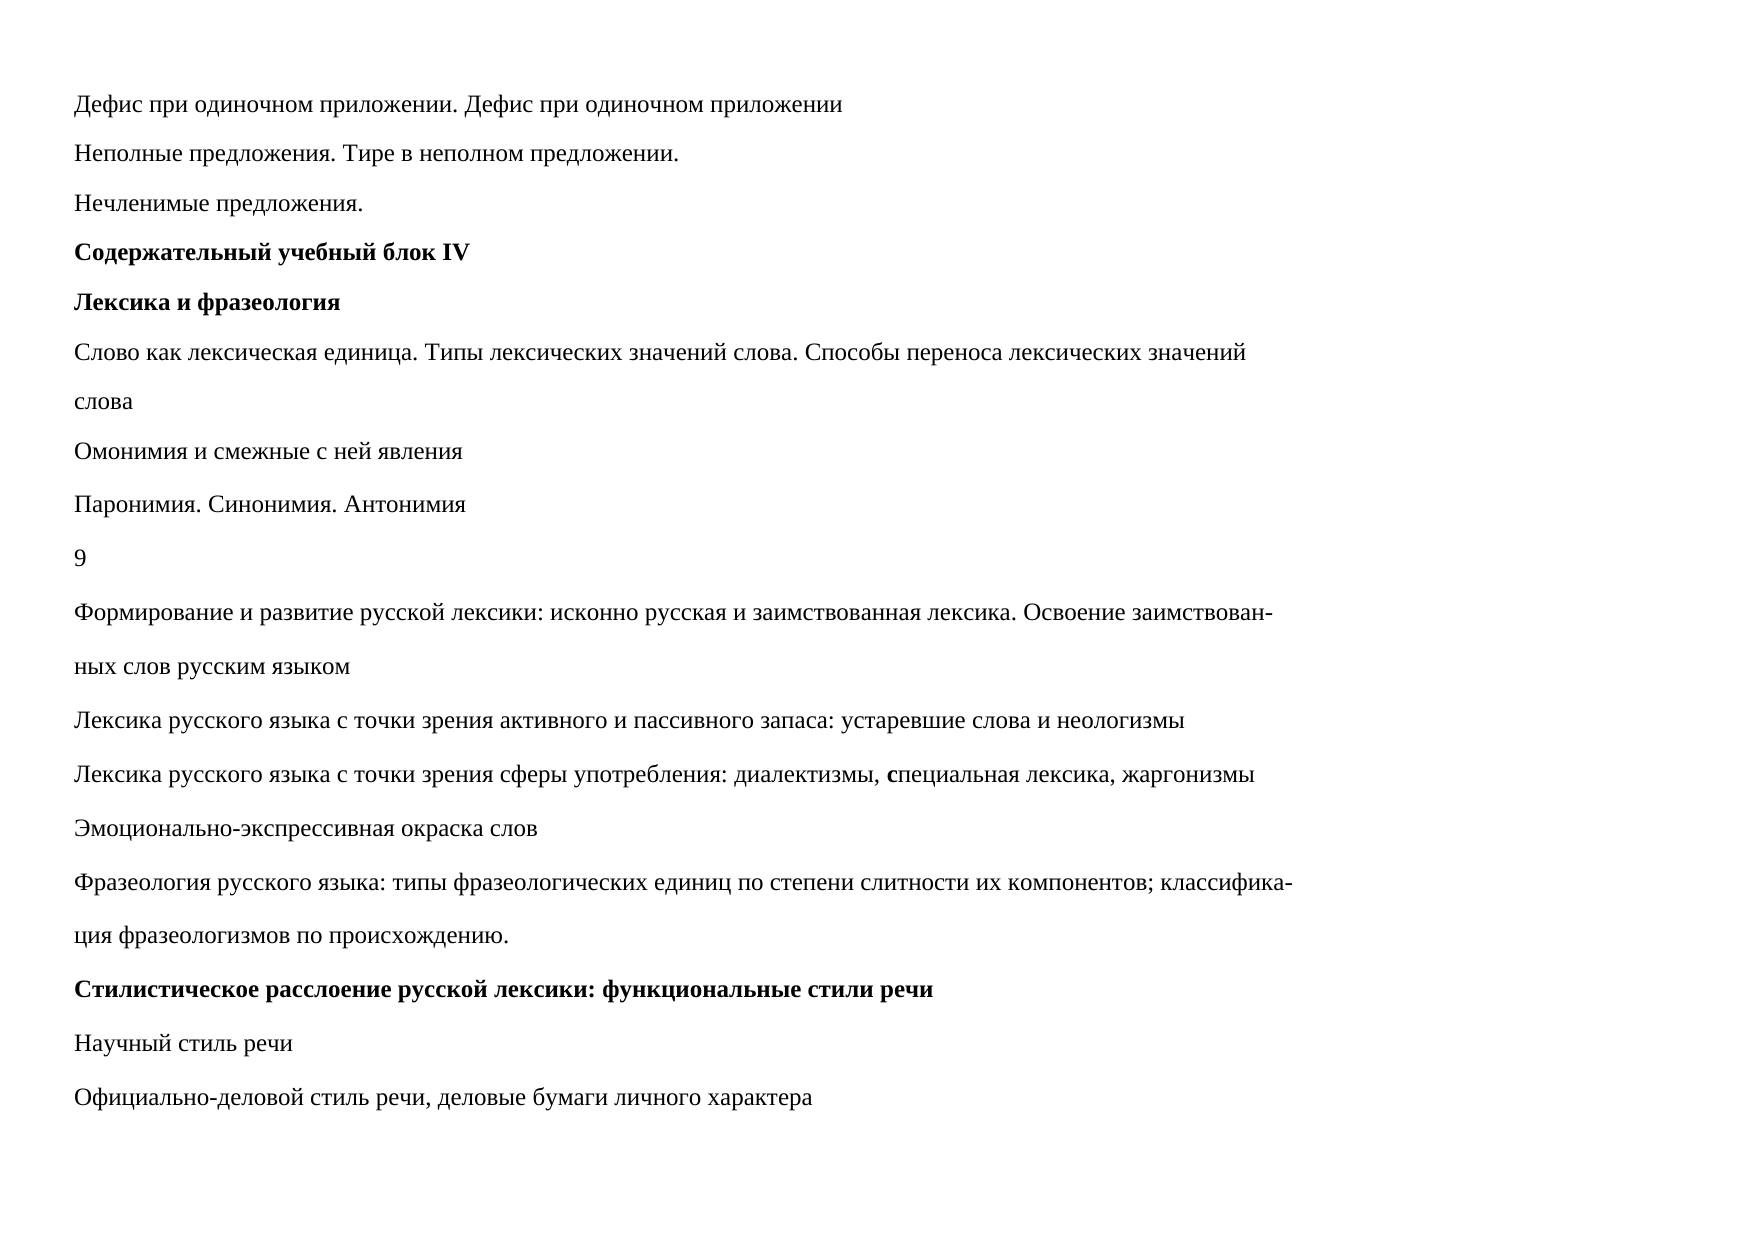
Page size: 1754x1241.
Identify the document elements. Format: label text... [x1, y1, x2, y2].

text Официально-деловой стиль речи, деловые бумаги личного характера [74, 1082, 1636, 1111]
text Формирование и развитие русской лексики: исконно русская и заимствованная лексика. Освоение заимствован- [74, 597, 1636, 626]
text слова [74, 386, 1636, 415]
text Эмоционально-экспрессивная окраска слов [74, 813, 1636, 841]
text Лексика русского языка с точки зрения активного и пассивного запаса: устаревшие слова и неологизмы [74, 705, 1636, 734]
text Лексика и фразеология [74, 287, 1636, 316]
text Слово как лексическая единица. Типы лексических значений слова. Способы переноса лексических значений [74, 337, 1636, 365]
text ция фразеологизмов по происхождению. [74, 920, 1636, 949]
text Нечленимые предложения. [74, 188, 1636, 217]
text Содержательный учебный блок IV [74, 237, 1636, 266]
text ных слов русским языком [74, 651, 1636, 680]
text Лексика русского языка с точки зрения сферы употребления: диалектизмы, специальная лексика, жаргонизмы [74, 759, 1636, 788]
text Паронимия. Синонимия. Антонимия [74, 489, 1636, 518]
text Фразеология русского языка: типы фразеологических единиц по степени слитности их компонентов; классифика- [74, 867, 1636, 895]
text 9 [74, 543, 1636, 572]
text Неполные предложения. Тире в неполном предложении. [74, 138, 1636, 167]
text Омонимия и смежные с ней явления [74, 436, 1636, 464]
text Научный стиль речи [74, 1028, 1636, 1057]
text Дефис при одиночном приложении. Дефис при одиночном приложении [74, 89, 1636, 117]
text Стилистическое расслоение русской лексики: функциональные стили речи [74, 974, 1636, 1003]
